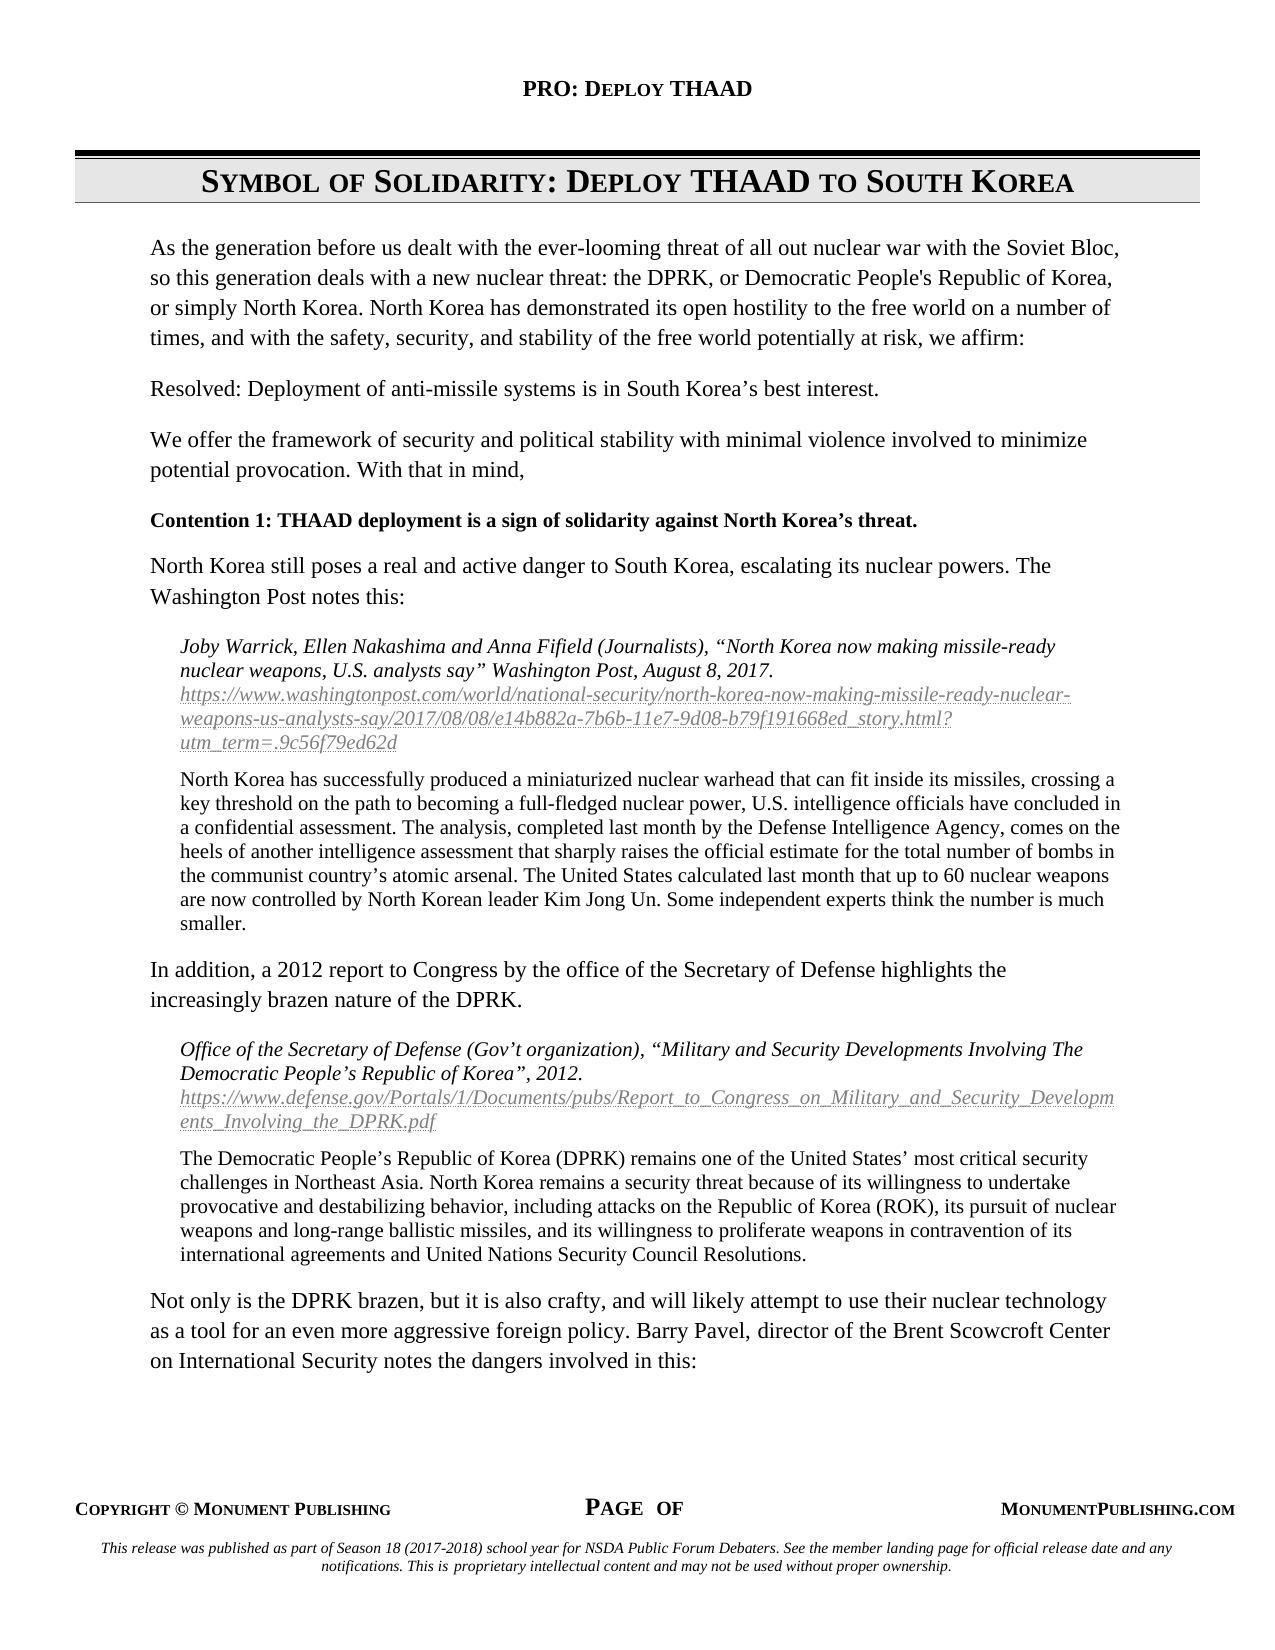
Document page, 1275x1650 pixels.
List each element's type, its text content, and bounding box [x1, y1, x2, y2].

title Symbol of Solidarity: Deploy THAAD to South Korea [75, 159, 1200, 202]
text The Democratic People’s Republic of Korea (DPRK) remains one of the United States’ most critical security challenges in Northeast Asia. North Korea remains a security threat because of its willingness to undertake provocative and destabilizing behavior, including attacks on the Republic of Korea (ROK), its pursuit of nuclear weapons and long-range ballistic missiles, and its willingness to proliferate weapons in contravention of its international agreements and United Nations Security Council Resolutions. [180, 1146, 1125, 1266]
text Resolved: Deployment of anti-missile systems is in South Korea’s best interest. [150, 375, 1125, 402]
text North Korea has successfully produced a miniaturized nuclear warhead that can fit inside its missiles, crossing a key threshold on the path to becoming a full-fledged nuclear power, U.S. intelligence officials have concluded in a confidential assessment. The analysis, completed last month by the Defense Intelligence Agency, comes on the heels of another intelligence assessment that sharply raises the official estimate for the total number of bombs in the communist country’s atomic arsenal. The United States calculated last month that up to 60 nuclear weapons are now controlled by North Korean leader Kim Jong Un. Some independent experts think the number is much smaller. [180, 767, 1125, 935]
text As the generation before us dealt with the ever-looming threat of all out nuclear war with the Soviet Bloc, so this generation deals with a new nuclear threat: the DPRK, or Democratic People's Republic of Korea, or simply North Korea. North Korea has demonstrated its open hostility to the free world on a number of times, and with the safety, security, and stability of the free world potentially at risk, we affirm: [150, 234, 1125, 351]
text We offer the framework of security and political stability with minimal violence involved to minimize potential provocation. With that in mind, [150, 426, 1125, 483]
text Office of the Secretary of Defense (Gov’t organization), “Military and Security Developments Involving The Democratic People’s Republic of Korea”, 2012. https://www.defense.gov/Portals/1/Documents/pubs/Report_to_Congress_on_Military_and_Security_Developments_Involving_the_DPRK.pdf [180, 1037, 1125, 1133]
text Contention 1: THAAD deployment is a sign of solidarity against North Korea’s threat. [150, 508, 1125, 532]
text Not only is the DPRK brazen, but it is also crafty, and will likely attempt to use their nuclear technology as a tool for an even more aggressive foreign policy. Barry Pavel, director of the Brent Scowcroft Center on International Security notes the dangers involved in this: [150, 1287, 1125, 1374]
text Joby Warrick, Ellen Nakashima and Anna Fifield (Journalists), “North Korea now making missile-ready nuclear weapons, U.S. analysts say” Washington Post, August 8, 2017. https://www.washingtonpost.com/world/national-security/north-korea-now-making-missile-ready-nuclear-weapons-us-analysts-say/2017/08/08/e14b882a-7b6b-11e7-9d08-b79f191668ed_story.html?utm_term=.9c56f79ed62d [180, 634, 1125, 754]
text In addition, a 2012 report to Congress by the office of the Secretary of Defense highlights the increasingly brazen nature of the DPRK. [150, 956, 1125, 1012]
text North Korea still poses a real and active danger to South Korea, escalating its nuclear powers. The Washington Post notes this: [150, 552, 1125, 609]
